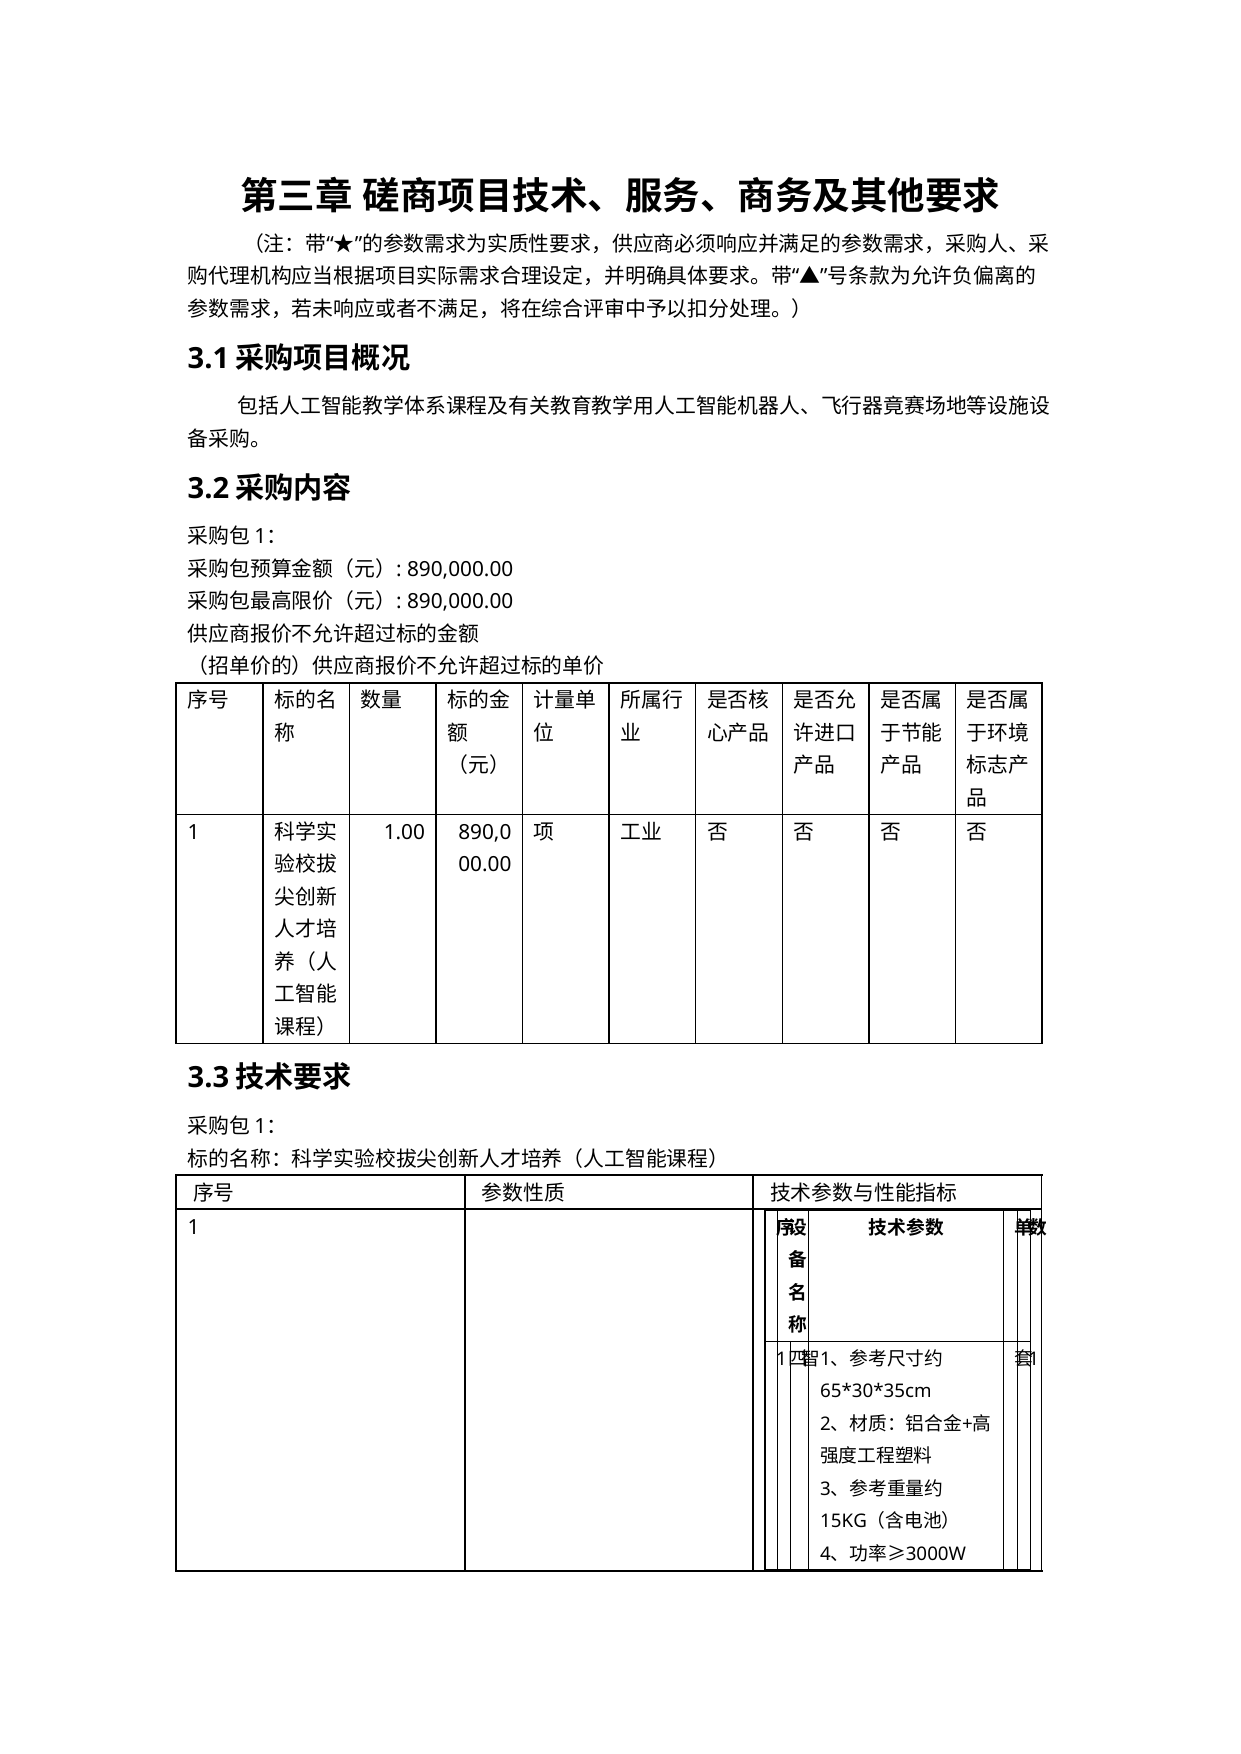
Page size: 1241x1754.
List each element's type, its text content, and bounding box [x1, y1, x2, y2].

table_header 技术参数与性能指标 [754, 1176, 1041, 1208]
table_cell 否 [783, 815, 868, 1043]
text 标的名称：科学实验校拔尖创新人才培养（人工智能课程） [187, 1142, 1053, 1174]
table_cell 1 [177, 1210, 464, 1570]
table_header 序号 [177, 684, 262, 813]
text 3.3技术要求 [187, 1044, 1053, 1109]
table_header 数量 [350, 684, 435, 813]
table_cell 890,000.00 [437, 815, 522, 1043]
table_header 是否属于环境标志产品 [956, 684, 1041, 813]
table_cell [1018, 1342, 1030, 1351]
table_cell [766, 1342, 777, 1569]
text 3.2采购内容 [187, 454, 1053, 519]
table_cell [766, 1211, 777, 1341]
table_cell [809, 1211, 1003, 1341]
text 供应商报价不允许超过标的金额 [187, 617, 1053, 649]
table_header 标的金额 （元） [437, 684, 522, 813]
table_cell [778, 1342, 790, 1569]
table_header 是否核心产品 [696, 684, 782, 813]
table_cell 科学实验校拔尖创新人才培养（人工智能课程） [264, 815, 349, 1043]
text 采购包最高限价（元）: 890,000.00 [187, 584, 1053, 617]
table_header 是否允许进口产品 [783, 684, 868, 813]
table_header 是否属于节能产品 [870, 684, 955, 813]
table_header 参数性质 [466, 1176, 752, 1208]
text （招单价的）供应商报价不允许超过标的单价 [187, 649, 1053, 682]
table_cell [1031, 1225, 1041, 1570]
table_cell [791, 1364, 808, 1569]
text 包括人工智能教学体系课程及有关教育教学用人工智能机器人、飞行器竟赛场地等设施设备采购。 [187, 389, 1053, 454]
table_cell [1018, 1233, 1030, 1341]
table_cell 项 [523, 815, 608, 1043]
table_cell 否 [696, 815, 782, 1043]
text 第三章 磋商项目技术、服务、商务及其他要求 [187, 162, 1053, 227]
text 采购包预算金额（元）: 890,000.00 [187, 552, 1053, 584]
table_header 标的名称 [264, 684, 349, 813]
table_cell 否 [870, 815, 955, 1043]
table_header 计量单位 [523, 684, 608, 813]
table_cell [754, 1210, 764, 1570]
text 采购包1： [187, 519, 1053, 552]
table_cell [791, 1352, 804, 1363]
table_cell [778, 1211, 808, 1341]
table_cell 否 [956, 815, 1041, 1043]
table_cell [791, 1342, 808, 1351]
table_header 序号 [177, 1176, 464, 1208]
table_cell [1018, 1211, 1030, 1221]
text 采购包1： [187, 1109, 1053, 1142]
table_cell [1018, 1365, 1030, 1569]
table_cell 1 [177, 815, 262, 1043]
table_cell 1.00 [350, 815, 435, 1043]
table_header 所属行业 [610, 684, 695, 813]
table_cell 工业 [610, 815, 695, 1043]
table_cell [1004, 1342, 1017, 1569]
text （注：带“★”的参数需求为实质性要求，供应商必须响应并满足的参数需求，采购人、采购代理机构应当根据项目实际需求合理设定，并明确具体要求。带“▲”号条款为允许负偏离的参数需求，若未响应或者不满足，将在综合评审中予以扣分处理。） [187, 227, 1053, 324]
text 3.1采购项目概况 [187, 324, 1053, 389]
table_cell [1004, 1211, 1017, 1341]
table_cell [1031, 1210, 1041, 1225]
table_cell [466, 1210, 752, 1570]
table_cell [809, 1342, 1003, 1569]
